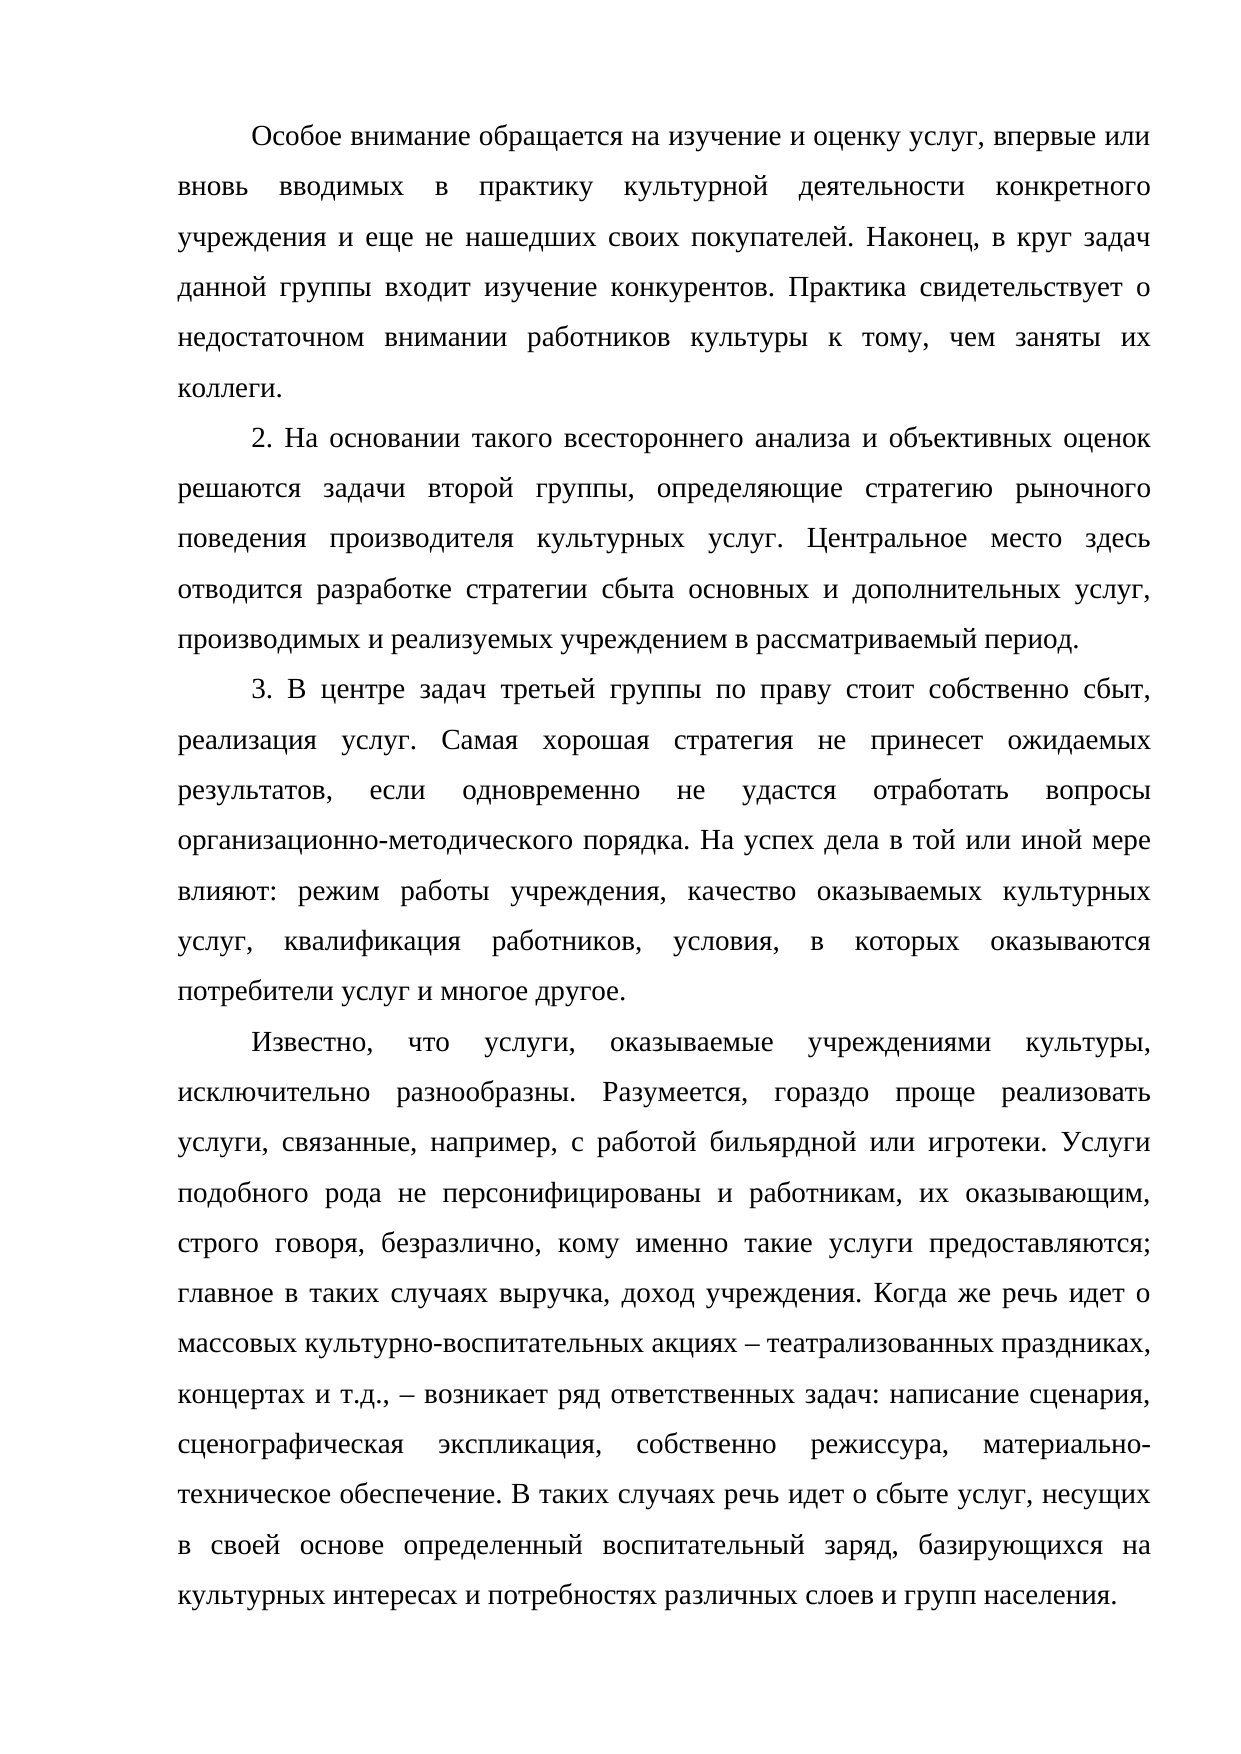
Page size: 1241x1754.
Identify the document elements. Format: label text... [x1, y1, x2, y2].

text 3. В центре задач третьей группы по праву стоит собственно сбыт, реализация услуг. Самая хорошая стратегия не принесет ожидаемых результатов, если одновременно не удастся отработать вопросы организационно-методического порядка. На успех дела в той или иной мере влияют: режим работы учреждения, качество оказываемых культурных услуг, квалификация работников, условия, в которых оказываются потребители услуг и многое другое. [177, 672, 1152, 1007]
text Особое внимание обращается на изучение и оценку услуг, впервые или вновь вводимых в практику культурной деятельности конкретного учреждения и еще не нашедших своих покупателей. Наконец, в круг задач данной группы входит изучение конкурентов. Практика свидетельствует о недостаточном внимании работников культуры к тому, чем заняты их коллеги. [177, 118, 1152, 403]
text 2. На основании такого всестороннего анализа и объективных оценок решаются задачи второй группы, определяющие стратегию рыночного поведения производителя культурных услуг. Центральное место здесь отводится разработке стратегии сбыта основных и дополнительных услуг, производимых и реализуемых учреждением в рассматриваемый период. [177, 420, 1152, 655]
text Известно, что услуги, оказываемые учреждениями культуры, исключительно разнообразны. Разумеется, гораздо проще реализовать услуги, связанные, например, с работой бильярдной или игротеки. Услуги подобного рода не персонифицированы и работникам, их оказывающим, строго говоря, безразлично, кому именно такие услуги предоставляются; главное в таких случаях выручка, доход учреждения. Когда же речь идет о массовых культурно-воспитательных акциях – театрализованных праздниках, концертах и т.д., – возникает ряд ответственных задач: написание сценария, сценографическая экспликация, собственно режиссура, материально-техническое обеспечение. В таких случаях речь идет о сбыте услуг, несущих в своей основе определенный воспитательный заряд, базирующихся на культурных интересах и потребностях различных слоев и групп населения. [177, 1024, 1152, 1611]
